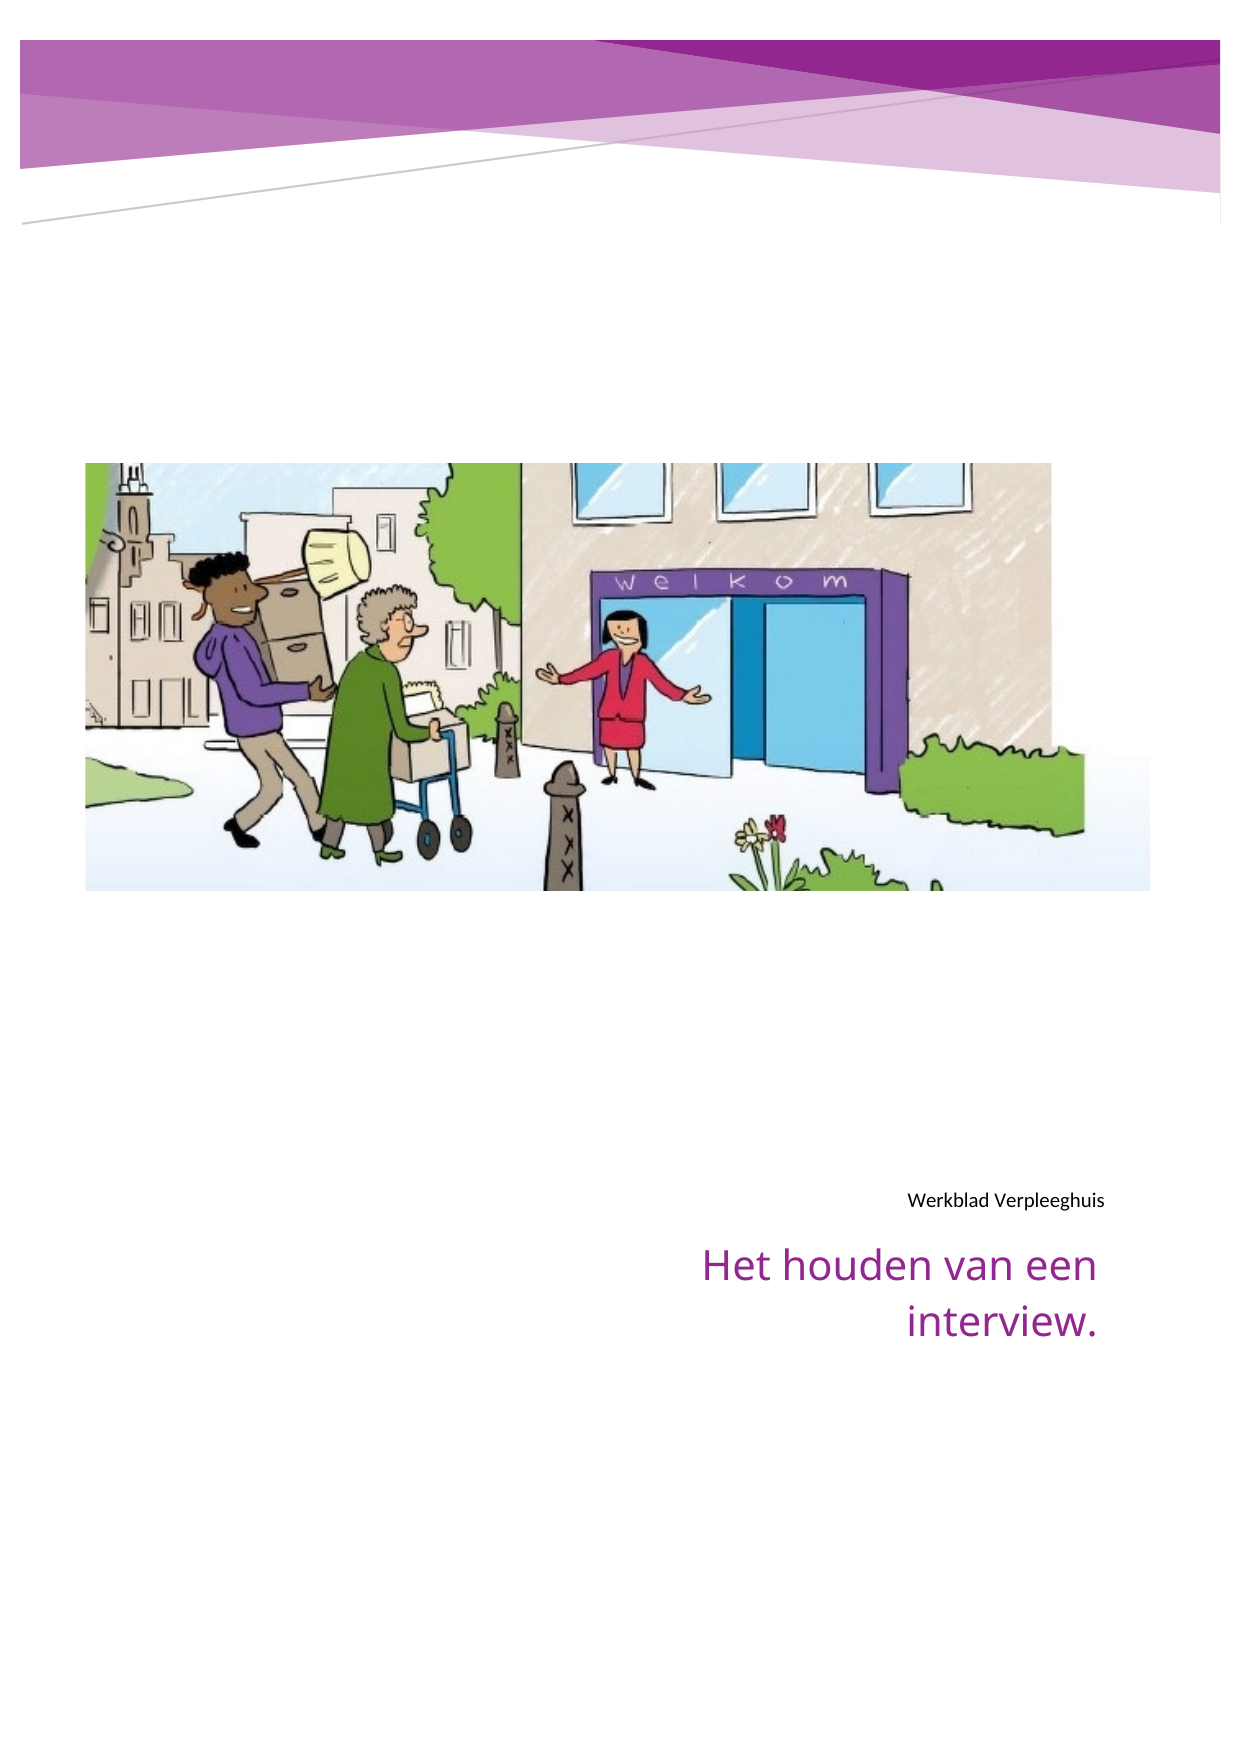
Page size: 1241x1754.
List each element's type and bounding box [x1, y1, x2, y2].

picture [20, 40, 1221, 240]
picture [85, 463, 1151, 891]
